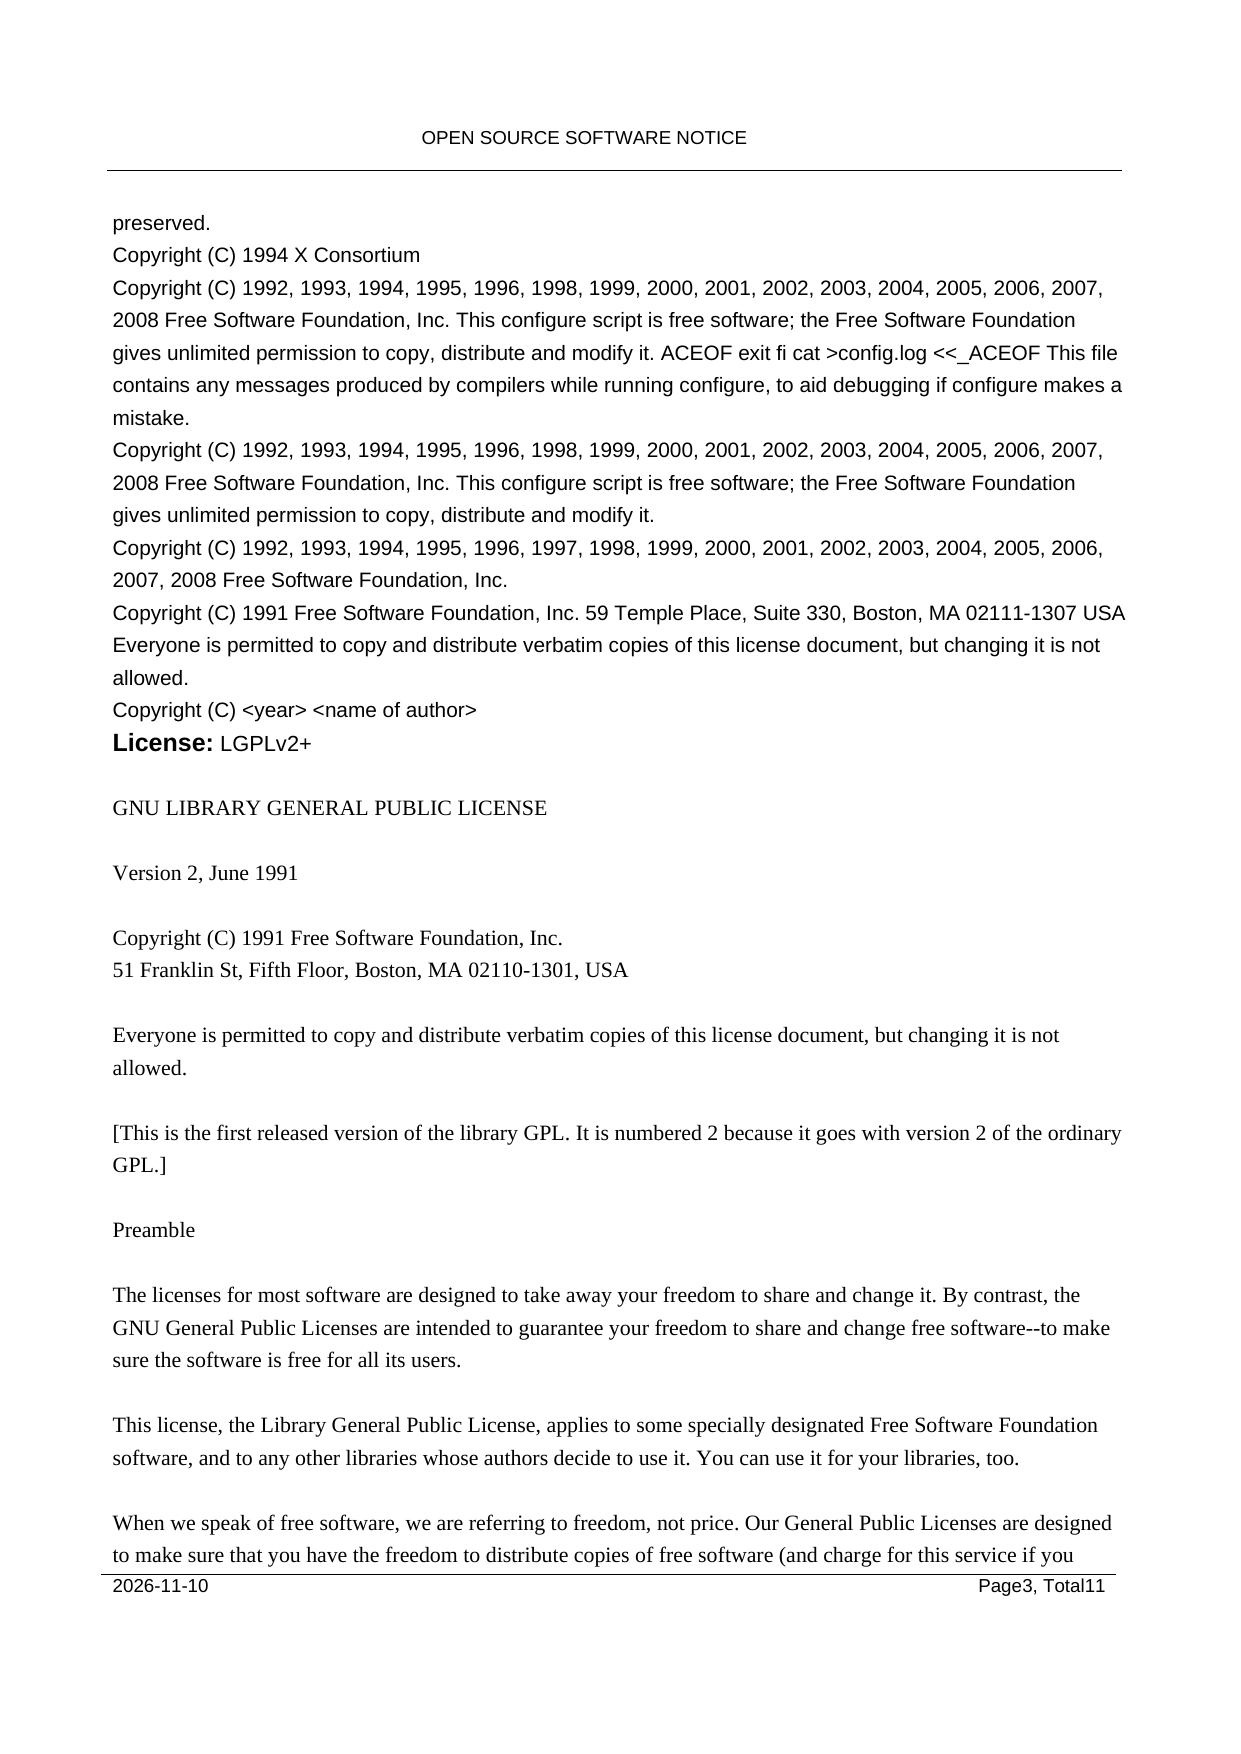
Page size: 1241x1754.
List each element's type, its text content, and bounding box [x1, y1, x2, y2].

text Copyright (C) 1992, 1993, 1994, 1995, 1996, 1997, 1998, 1999, 2000, 2001, 2002, 2003, 2004, 2005, 2006, 2007, 2008 Free Software Foundation, Inc. [112, 531, 1128, 596]
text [112, 726, 1128, 1571]
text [112, 206, 1128, 239]
text Copyright (C) 1992, 1993, 1994, 1995, 1996, 1998, 1999, 2000, 2001, 2002, 2003, 2004, 2005, 2006, 2007, 2008 Free Software Foundation, Inc. This configure script is free software; the Free Software Foundation gives unlimited permission to copy, distribute and modify it. ACEOF exit fi cat >config.log <<_ACEOF This file contains any messages produced by compilers while running configure, to aid debugging if configure makes a mistake. [112, 271, 1128, 434]
text Copyright (C) 1994 X Consortium [112, 239, 1128, 271]
text Copyright (C) 1992, 1993, 1994, 1995, 1996, 1998, 1999, 2000, 2001, 2002, 2003, 2004, 2005, 2006, 2007, 2008 Free Software Foundation, Inc. This configure script is free software; the Free Software Foundation gives unlimited permission to copy, distribute and modify it. [112, 434, 1128, 531]
text Copyright (C) 1991 Free Software Foundation, Inc. 59 Temple Place, Suite 330, Boston, MA 02111-1307 USA Everyone is permitted to copy and distribute verbatim copies of this license document, but changing it is not allowed. [112, 596, 1128, 694]
text Copyright (C) <year> <name of author> [112, 694, 1128, 726]
